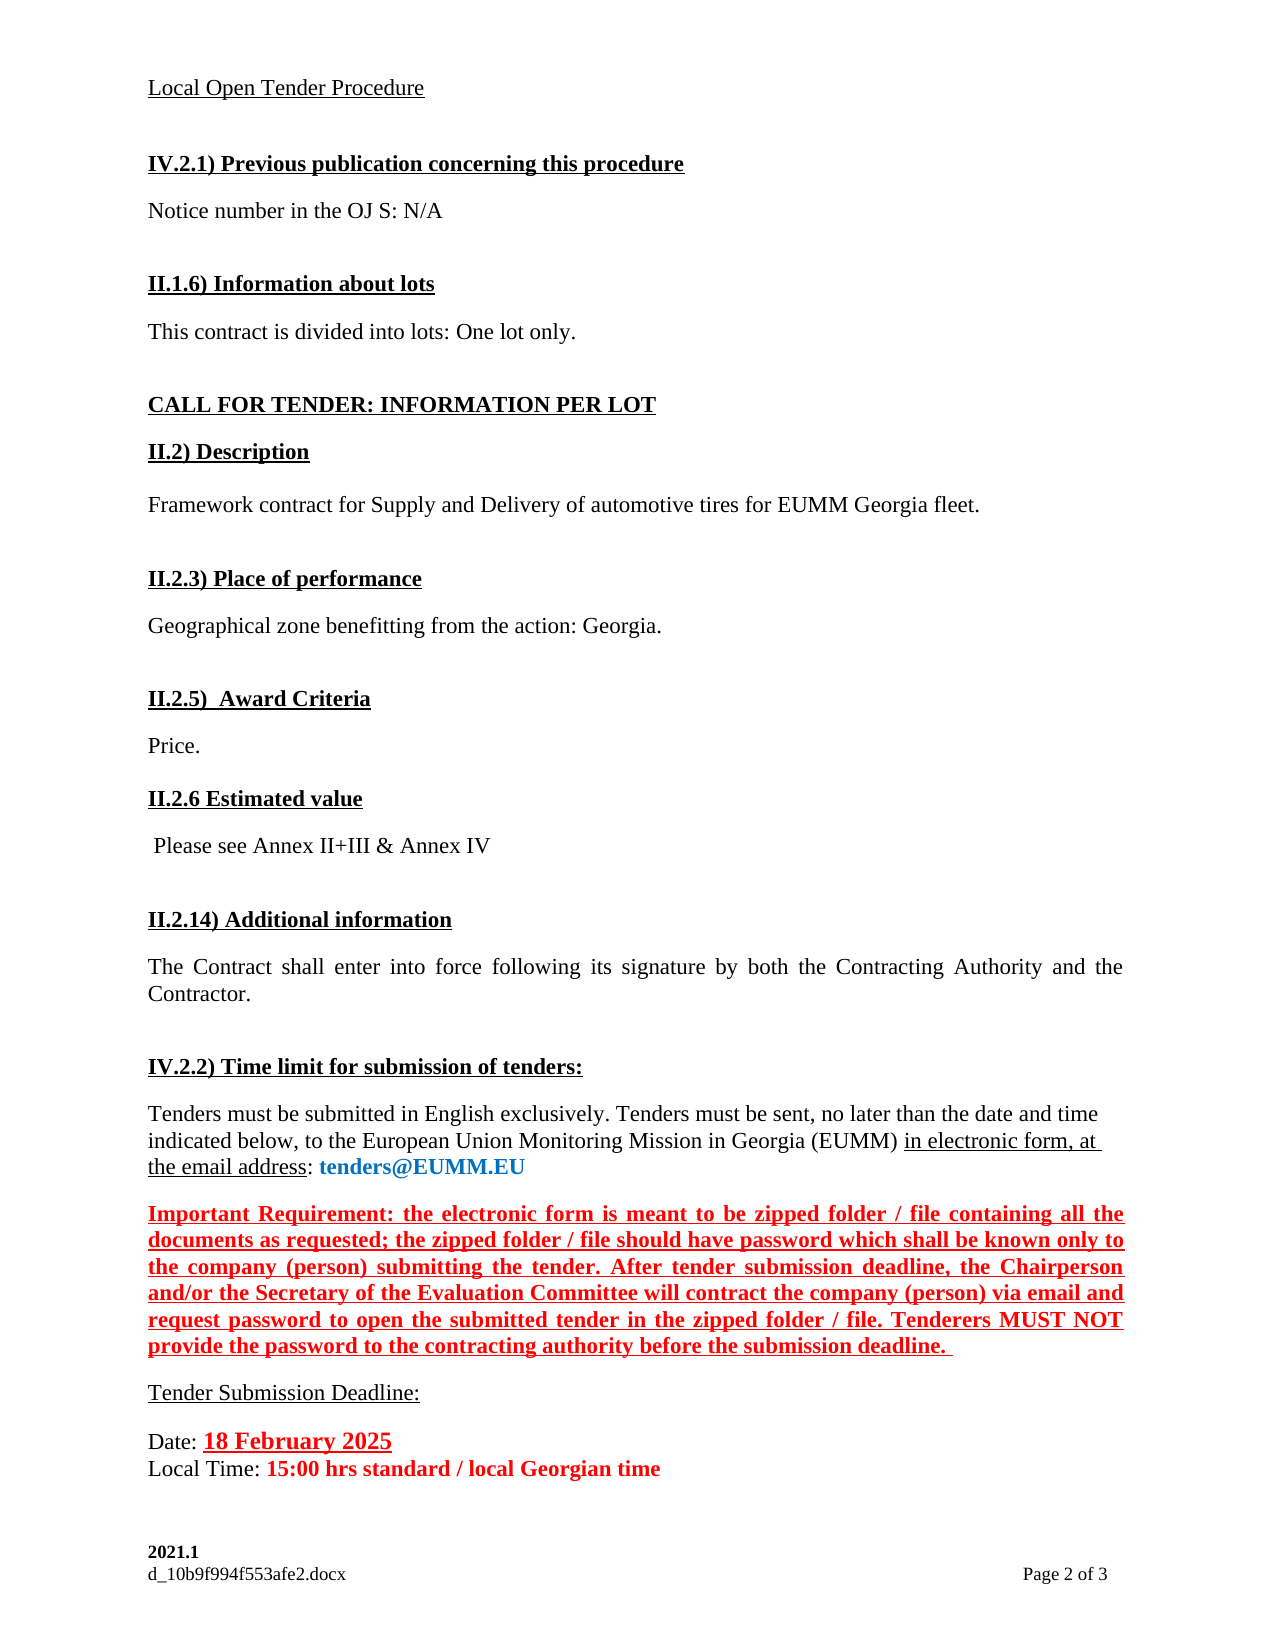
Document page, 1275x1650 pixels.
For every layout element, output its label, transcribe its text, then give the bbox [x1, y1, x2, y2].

text IV.2.2) Time limit for submission of tenders: [148, 1027, 1125, 1079]
text Local Open Tender Procedure [148, 74, 1125, 129]
text Geographical zone benefitting from the action: Georgia. [148, 612, 1125, 638]
text CALL FOR TENDER: INFORMATION PER LOT [148, 365, 1125, 418]
text Tender Submission Deadline: [148, 1379, 1125, 1406]
text The Contract shall enter into force following its signature by both the Contracting Authority and the Contractor. [148, 953, 1125, 1006]
text Notice number in the OJ S: N/A [148, 197, 1125, 223]
text Date: 18 February 2025 Local Time: 15:00 hrs standard / local Georgian time [148, 1426, 1125, 1481]
text II.2.3) Place of performance [148, 538, 1125, 591]
text II.1.6) Information about lots [148, 244, 1125, 297]
text This contract is divided into lots: One lot only. [148, 318, 1125, 344]
text II.2) Description Framework contract for Supply and Delivery of automotive tires for EUMM Georgia fleet. [148, 438, 1125, 517]
text Please see Annex II+III & Annex IV [148, 832, 1125, 859]
text II.2.14) Additional information [148, 880, 1125, 932]
text Important Requirement: the electronic form is meant to be zipped folder / file containing all the documents as requested; the zipped folder / file should have password which shall be known only to the company (person) submitting the tender. After tender submission deadline, the Chairperson and/or the Secretary of the Evaluation Committee will contract the company (person) via email and request password to open the submitted tender in the zipped folder / file. Tenderers MUST NOT provide the password to the contracting authority before the submission deadline. [148, 1303, 1125, 1358]
text Price. II.2.6 Estimated value [148, 733, 1125, 812]
text II.2.5) Award Criteria [148, 659, 1125, 712]
text Tenders must be submitted in English exclusively. Tenders must be sent, no later than the date and time indicated below, to the European Union Monitoring Mission in Georgia (EUMM) in electronic form, at the email address: tenders@EUMM.EU [148, 1100, 1125, 1179]
text IV.2.1) Previous publication concerning this procedure [148, 150, 1125, 176]
